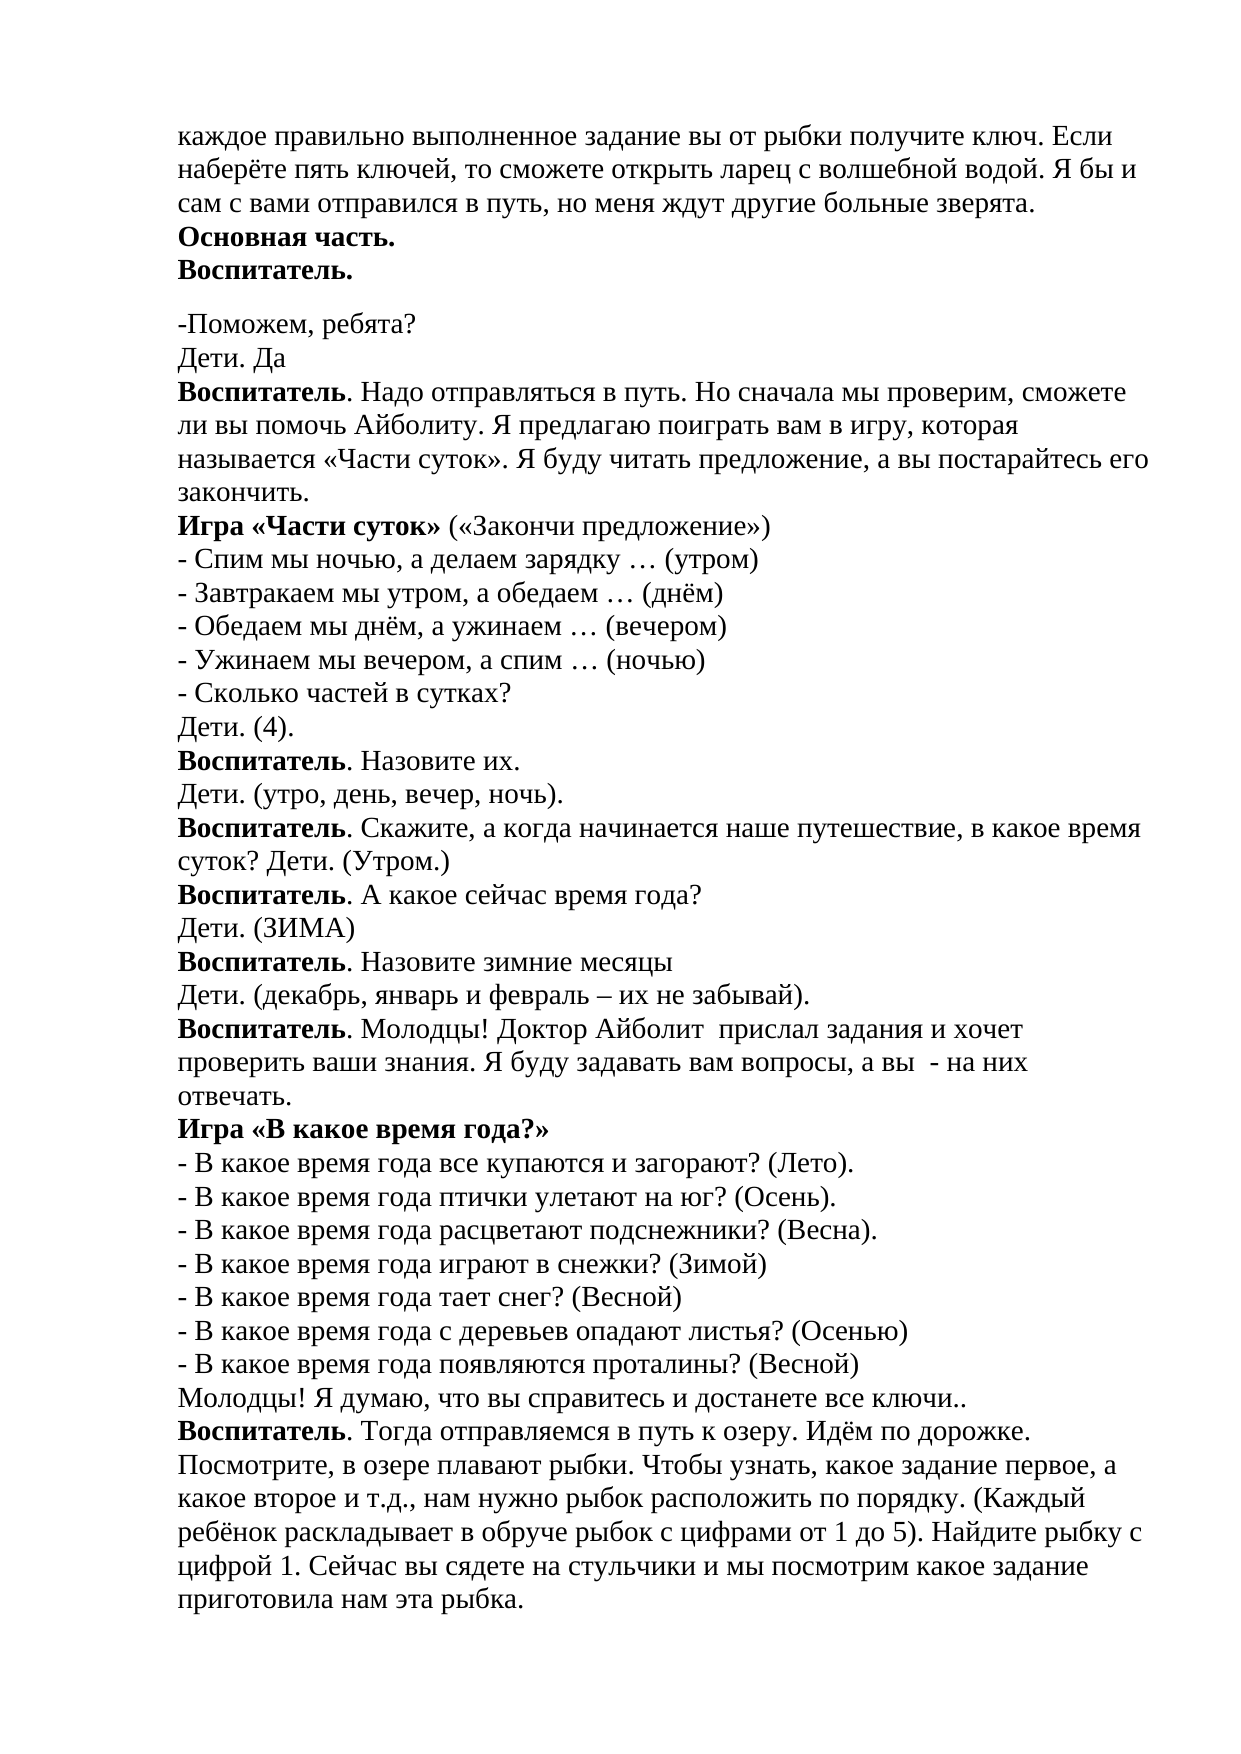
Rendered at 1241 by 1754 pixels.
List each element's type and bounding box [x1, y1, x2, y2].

text [177, 118, 1152, 286]
text [177, 307, 1152, 1615]
